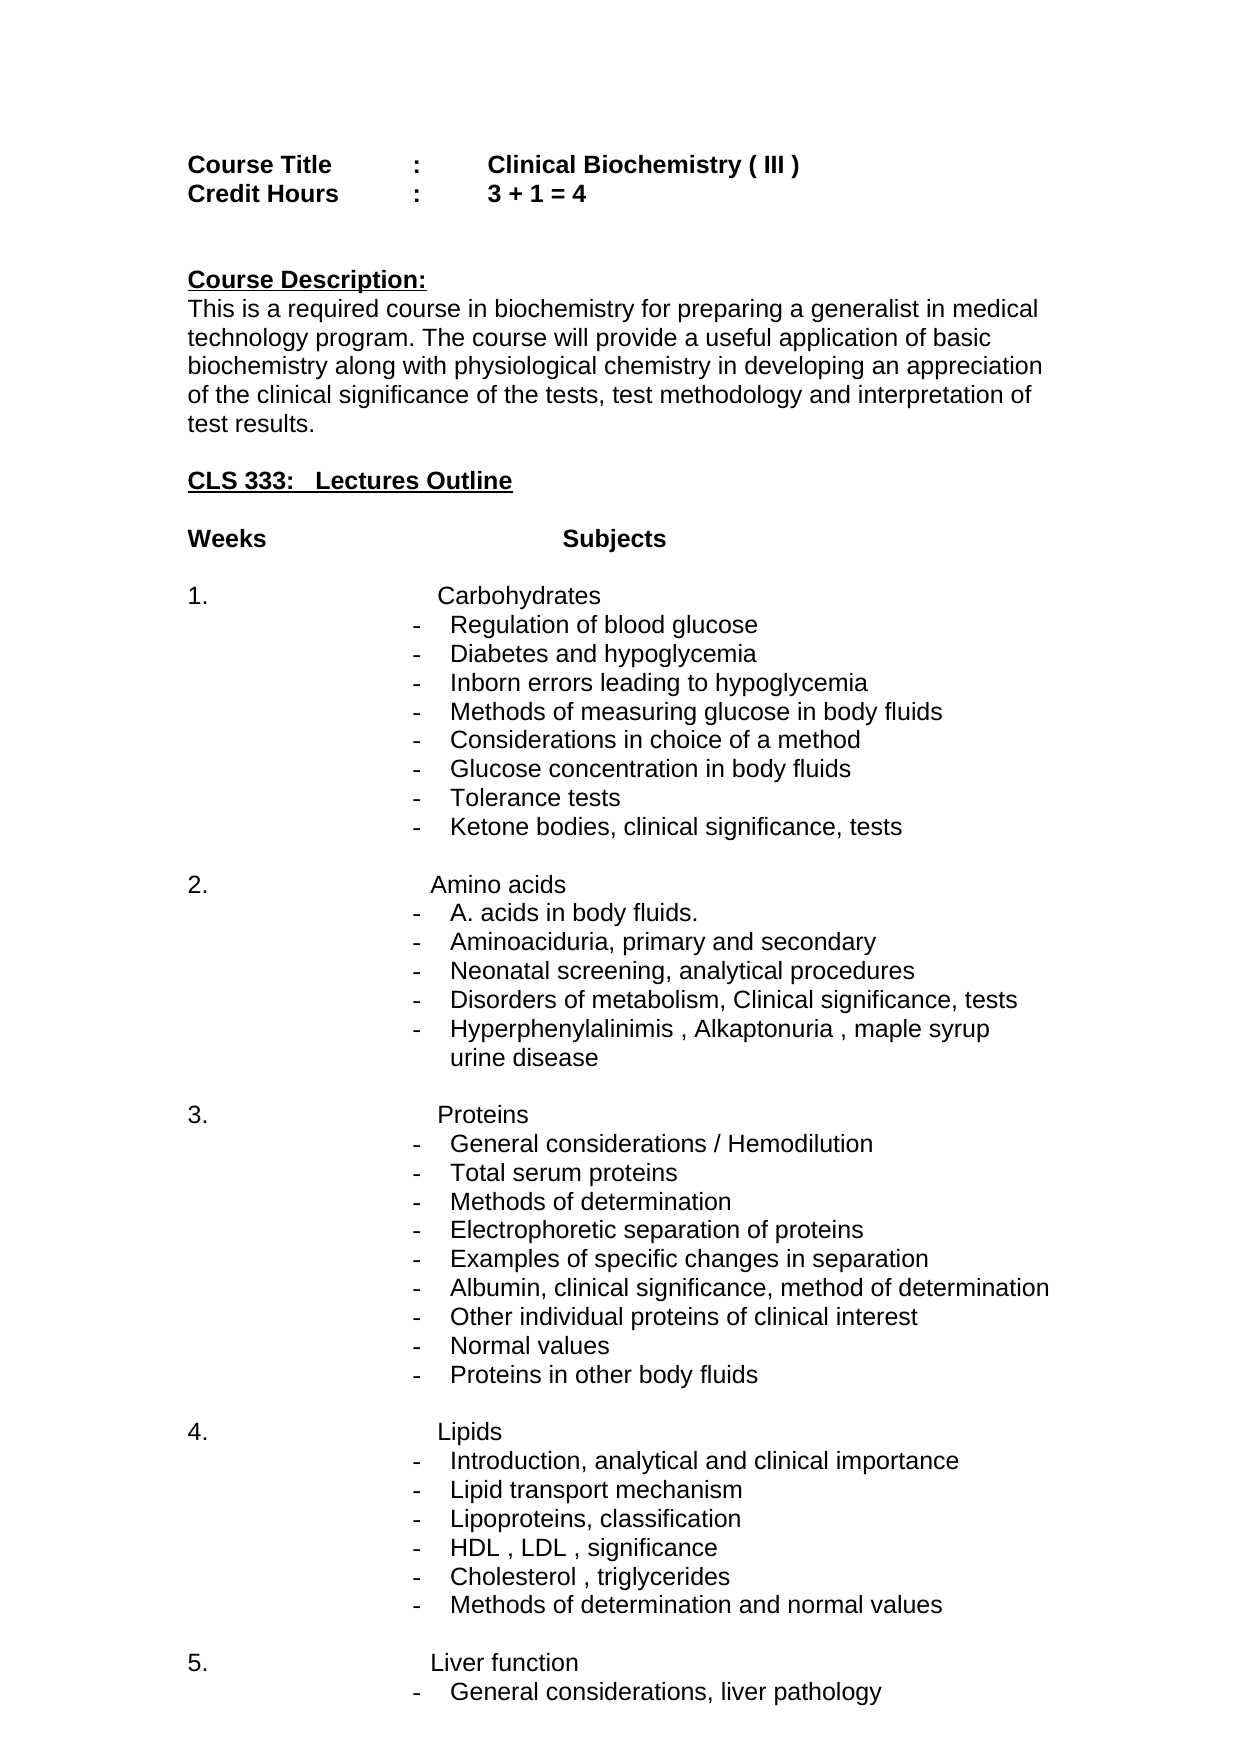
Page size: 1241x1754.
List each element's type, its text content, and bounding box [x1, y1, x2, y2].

list Cholesterol , triglycerides [412, 1561, 1053, 1590]
list Tolerance tests [412, 783, 1053, 812]
list Methods of measuring glucose in body fluids [412, 697, 1053, 725]
list General considerations, liver pathology [412, 1677, 1053, 1706]
list Albumin, clinical significance, method of determination [412, 1273, 1053, 1302]
text Course Title : Clinical Biochemistry ( III ) [187, 150, 1053, 179]
list Considerations in choice of a method [412, 725, 1053, 754]
list Inborn errors leading to hypoglycemia [412, 668, 1053, 697]
list Aminoaciduria, primary and secondary [412, 927, 1053, 956]
text 1. Carbohydrates [187, 581, 1053, 610]
text Credit Hours : 3 + 1 = 4 [187, 179, 1053, 207]
text 5. Liver function [187, 1648, 1053, 1677]
list Total serum proteins [412, 1158, 1053, 1187]
list Hyperphenylalinimis , Alkaptonuria , maple syrup urine disease [412, 1014, 1053, 1071]
list General considerations / Hemodilution [412, 1129, 1053, 1158]
list Ketone bodies, clinical significance, tests [412, 812, 1053, 841]
text CLS 333: Lectures Outline [187, 466, 1053, 495]
list Other individual proteins of clinical interest [412, 1302, 1053, 1331]
text 3. Proteins [187, 1100, 1053, 1129]
list Examples of specific changes in separation [412, 1244, 1053, 1273]
text Course Description: [187, 265, 1053, 294]
list Diabetes and hypoglycemia [412, 639, 1053, 668]
list HDL , LDL , significance [412, 1533, 1053, 1561]
list Normal values [412, 1331, 1053, 1360]
list Glucose concentration in body fluids [412, 754, 1053, 783]
list A. acids in body fluids. [412, 898, 1053, 927]
list Introduction, analytical and clinical importance [412, 1446, 1053, 1475]
list Regulation of blood glucose [412, 610, 1053, 639]
text This is a required course in biochemistry for preparing a generalist in medical technology program. The course will provide a useful application of basic biochemistry along with physiological chemistry in developing an appreciation of the clinical significance of the tests, test methodology and interpretation of test results. [187, 294, 1053, 437]
list Disorders of metabolism, Clinical significance, tests [412, 985, 1053, 1014]
text 2. Amino acids [187, 869, 1053, 898]
list Methods of determination and normal values [412, 1590, 1053, 1619]
list Lipoproteins, classification [412, 1504, 1053, 1533]
text Weeks Subjects [187, 524, 1053, 552]
list Lipid transport mechanism [412, 1475, 1053, 1504]
text 4. Lipids [187, 1417, 1053, 1446]
list Neonatal screening, analytical procedures [412, 956, 1053, 985]
list Methods of determination [412, 1187, 1053, 1215]
list Electrophoretic separation of proteins [412, 1215, 1053, 1244]
list Proteins in other body fluids [412, 1360, 1053, 1388]
